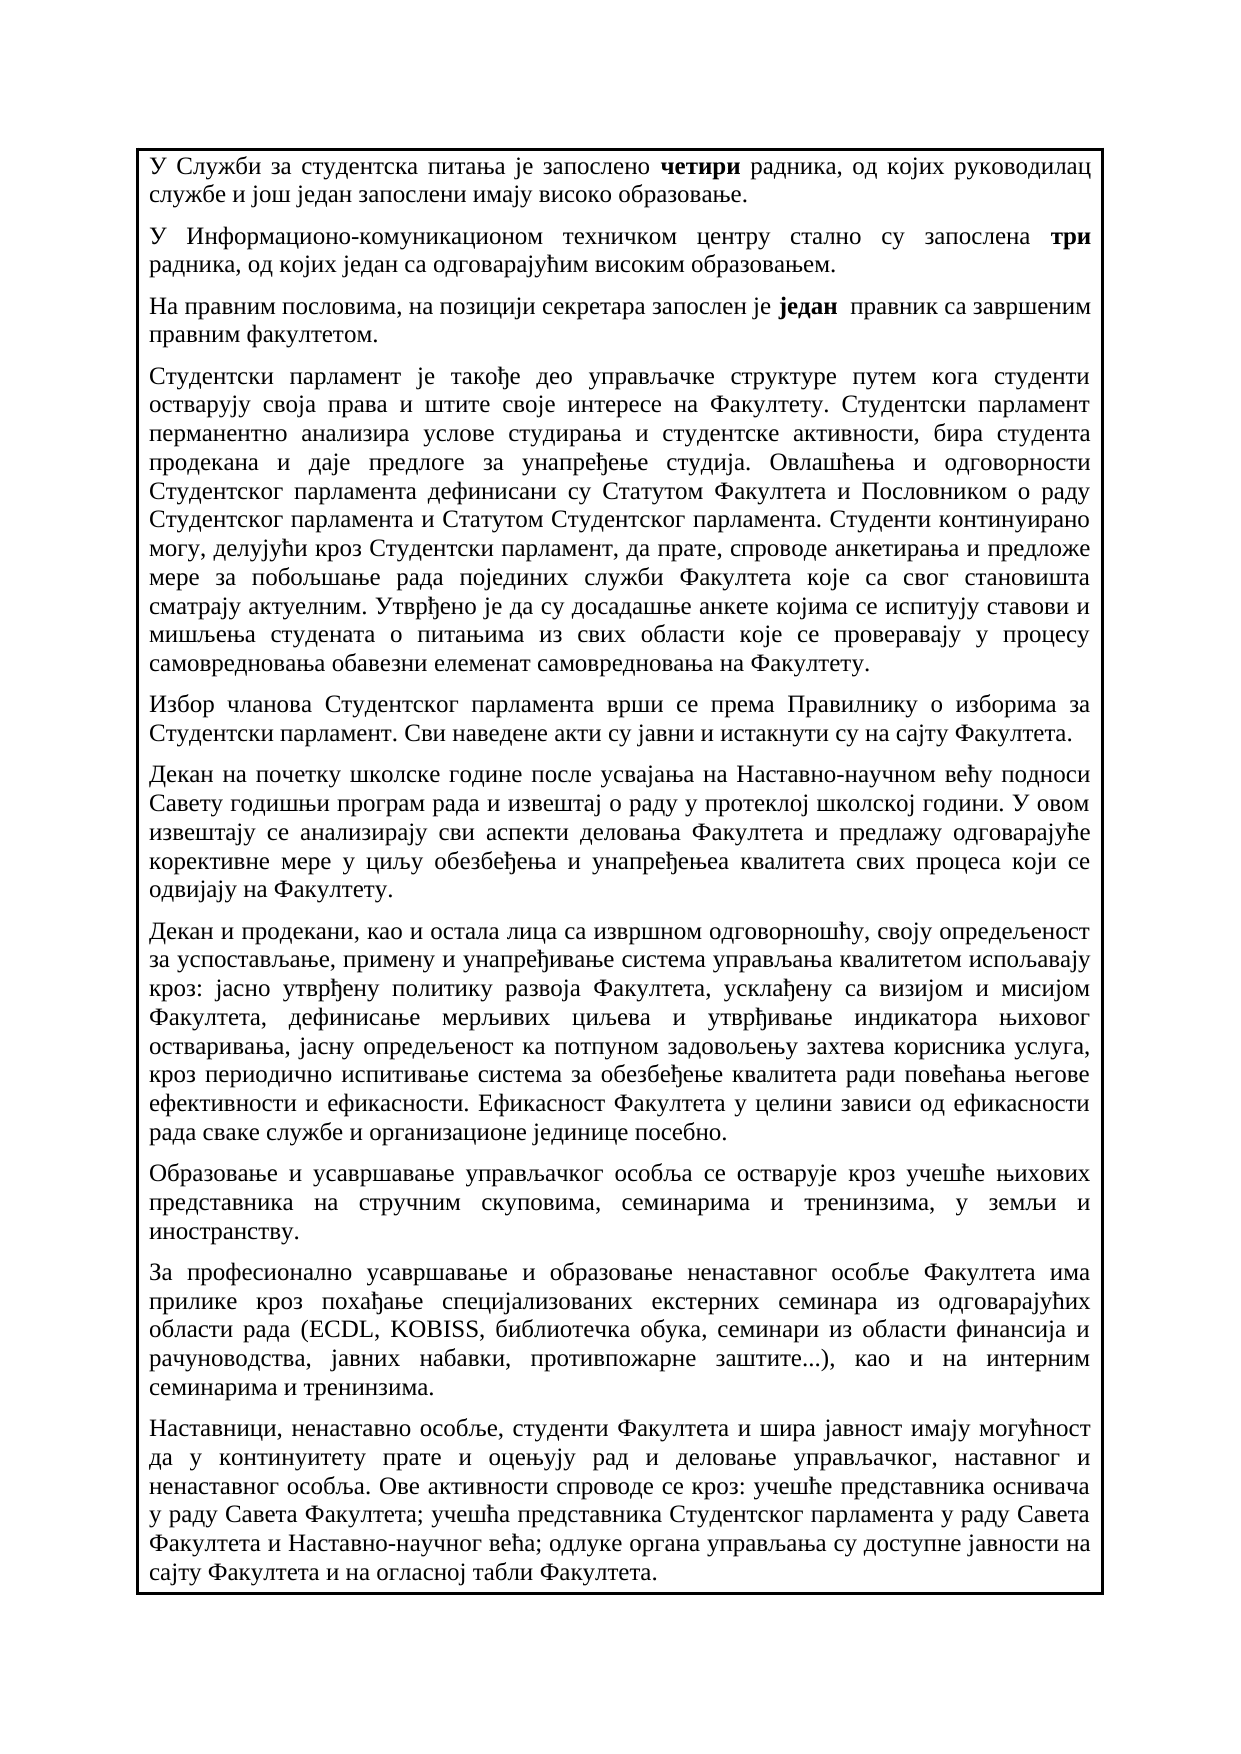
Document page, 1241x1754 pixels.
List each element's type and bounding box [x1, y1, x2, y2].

table_cell [139, 151, 1101, 1592]
